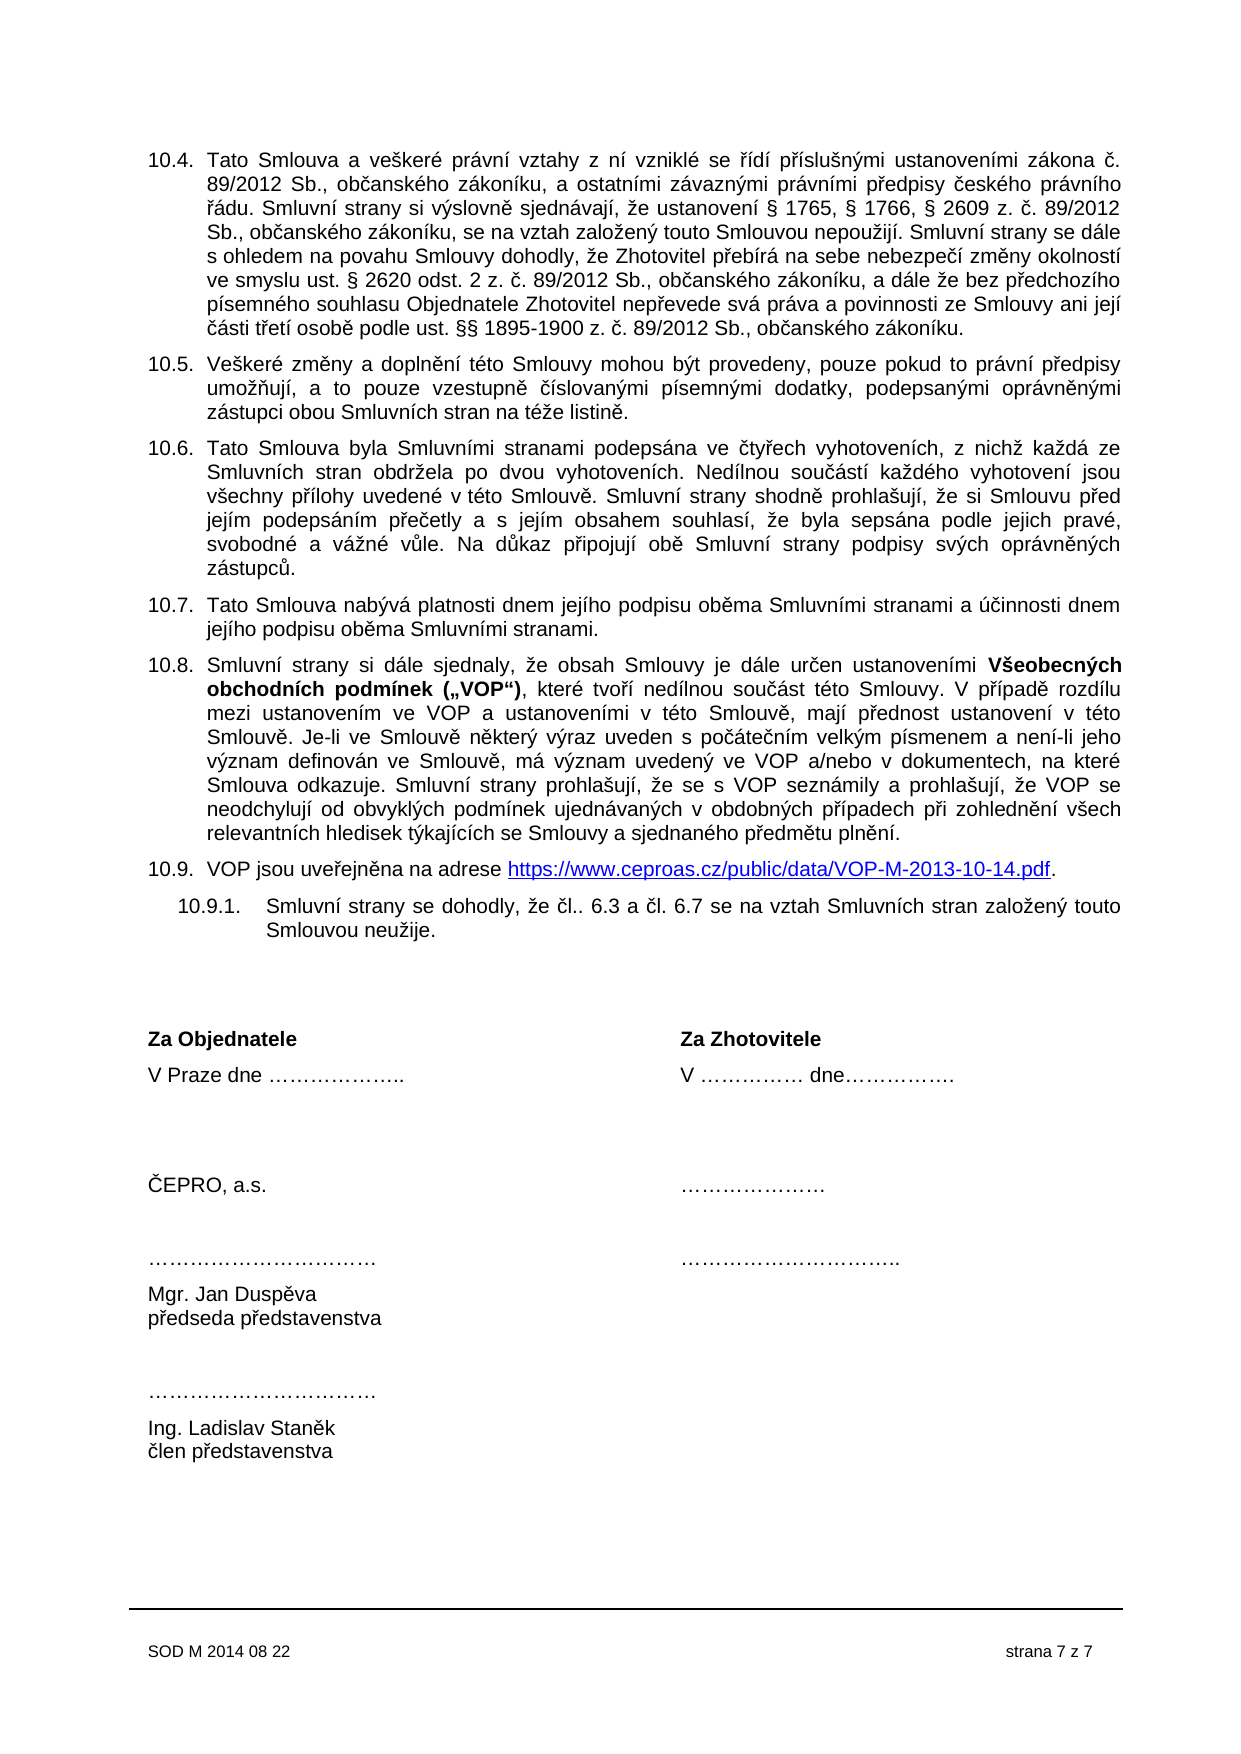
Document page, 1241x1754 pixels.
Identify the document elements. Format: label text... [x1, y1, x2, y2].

text Tato Smlouva nabývá platnosti dnem jejího podpisu oběma Smluvními stranami a účinnosti dnem jejího podpisu oběma Smluvními stranami. [148, 592, 1122, 640]
text Mgr. Jan Duspěva [148, 1282, 1122, 1306]
text V Praze dne ……………….. V …………… dne……………. [148, 1063, 1122, 1087]
text Veškeré změny a doplnění této Smlouvy mohou být provedeny, pouze pokud to právní předpisy umožňují, a to pouze vzestupně číslovanými písemnými dodatky, podepsanými oprávněnými zástupci obou Smluvních stran na téže listině. [148, 352, 1122, 424]
text VOP jsou uveřejněna na adrese https://www.ceproas.cz/public/data/VOP-M-2013-10-14.pdf. [148, 857, 1122, 881]
text Ing. Ladislav Staněk [148, 1415, 1122, 1439]
text Za Objednatele Za Zhotovitele [148, 1027, 1122, 1051]
text člen představenstva [148, 1439, 1122, 1463]
text ČEPRO, a.s. ………………… [148, 1173, 1122, 1197]
text předseda představenstva [148, 1306, 1122, 1330]
text …………………………… ………………………….. [148, 1246, 1122, 1269]
text Tato Smlouva a veškeré právní vztahy z ní vzniklé se řídí příslušnými ustanoveními zákona č. 89/2012 Sb., občanského zákoníku, a ostatními závaznými právními předpisy českého právního řádu. Smluvní strany si výslovně sjednávají, že ustanovení § 1765, § 1766, § 2609 z. č. 89/2012 Sb., občanského zákoníku, se na vztah založený touto Smlouvou nepoužijí. Smluvní strany se dále s ohledem na povahu Smlouvy dohodly, že Zhotovitel přebírá na sebe nebezpečí změny okolností ve smyslu ust. § 2620 odst. 2 z. č. 89/2012 Sb., občanského zákoníku, a dále že bez předchozího písemného souhlasu Objednatele Zhotovitel nepřevede svá práva a povinnosti ze Smlouvy ani její části třetí osobě podle ust. §§ 1895-1900 z. č. 89/2012 Sb., občanského zákoníku. [148, 148, 1122, 339]
text Smluvní strany si dále sjednaly, že obsah Smlouvy je dále určen ustanoveními Všeobecných obchodních podmínek („VOP“), které tvoří nedílnou součást této Smlouvy. V případě rozdílu mezi ustanovením ve VOP a ustanoveními v této Smlouvě, mají přednost ustanovení v této Smlouvě. Je-li ve Smlouvě některý výraz uveden s počátečním velkým písmenem a není-li jeho význam definován ve Smlouvě, má význam uvedený ve VOP a/nebo v dokumentech, na které Smlouva odkazuje. Smluvní strany prohlašují, že se s VOP seznámily a prohlašují, že VOP se neodchylují od obvyklých podmínek ujednávaných v obdobných případech při zohlednění všech relevantních hledisek týkajících se Smlouvy a sjednaného předmětu plnění. [148, 653, 1122, 844]
text Tato Smlouva byla Smluvními stranami podepsána ve čtyřech vyhotoveních, z nichž každá ze Smluvních stran obdržela po dvou vyhotoveních. Nedílnou součástí každého vyhotovení jsou všechny přílohy uvedené v této Smlouvě. Smluvní strany shodně prohlašují, že si Smlouvu před jejím podepsáním přečetly a s jejím obsahem souhlasí, že byla sepsána podle jejich pravé, svobodné a vážné vůle. Na důkaz připojují obě Smluvní strany podpisy svých oprávněných zástupců. [148, 436, 1122, 580]
text Smluvní strany se dohodly, že čl.. 6.3 a čl. 6.7 se na vztah Smluvních stran založený touto Smlouvou neužije. [177, 893, 1122, 941]
text …………………………… [148, 1379, 1122, 1403]
